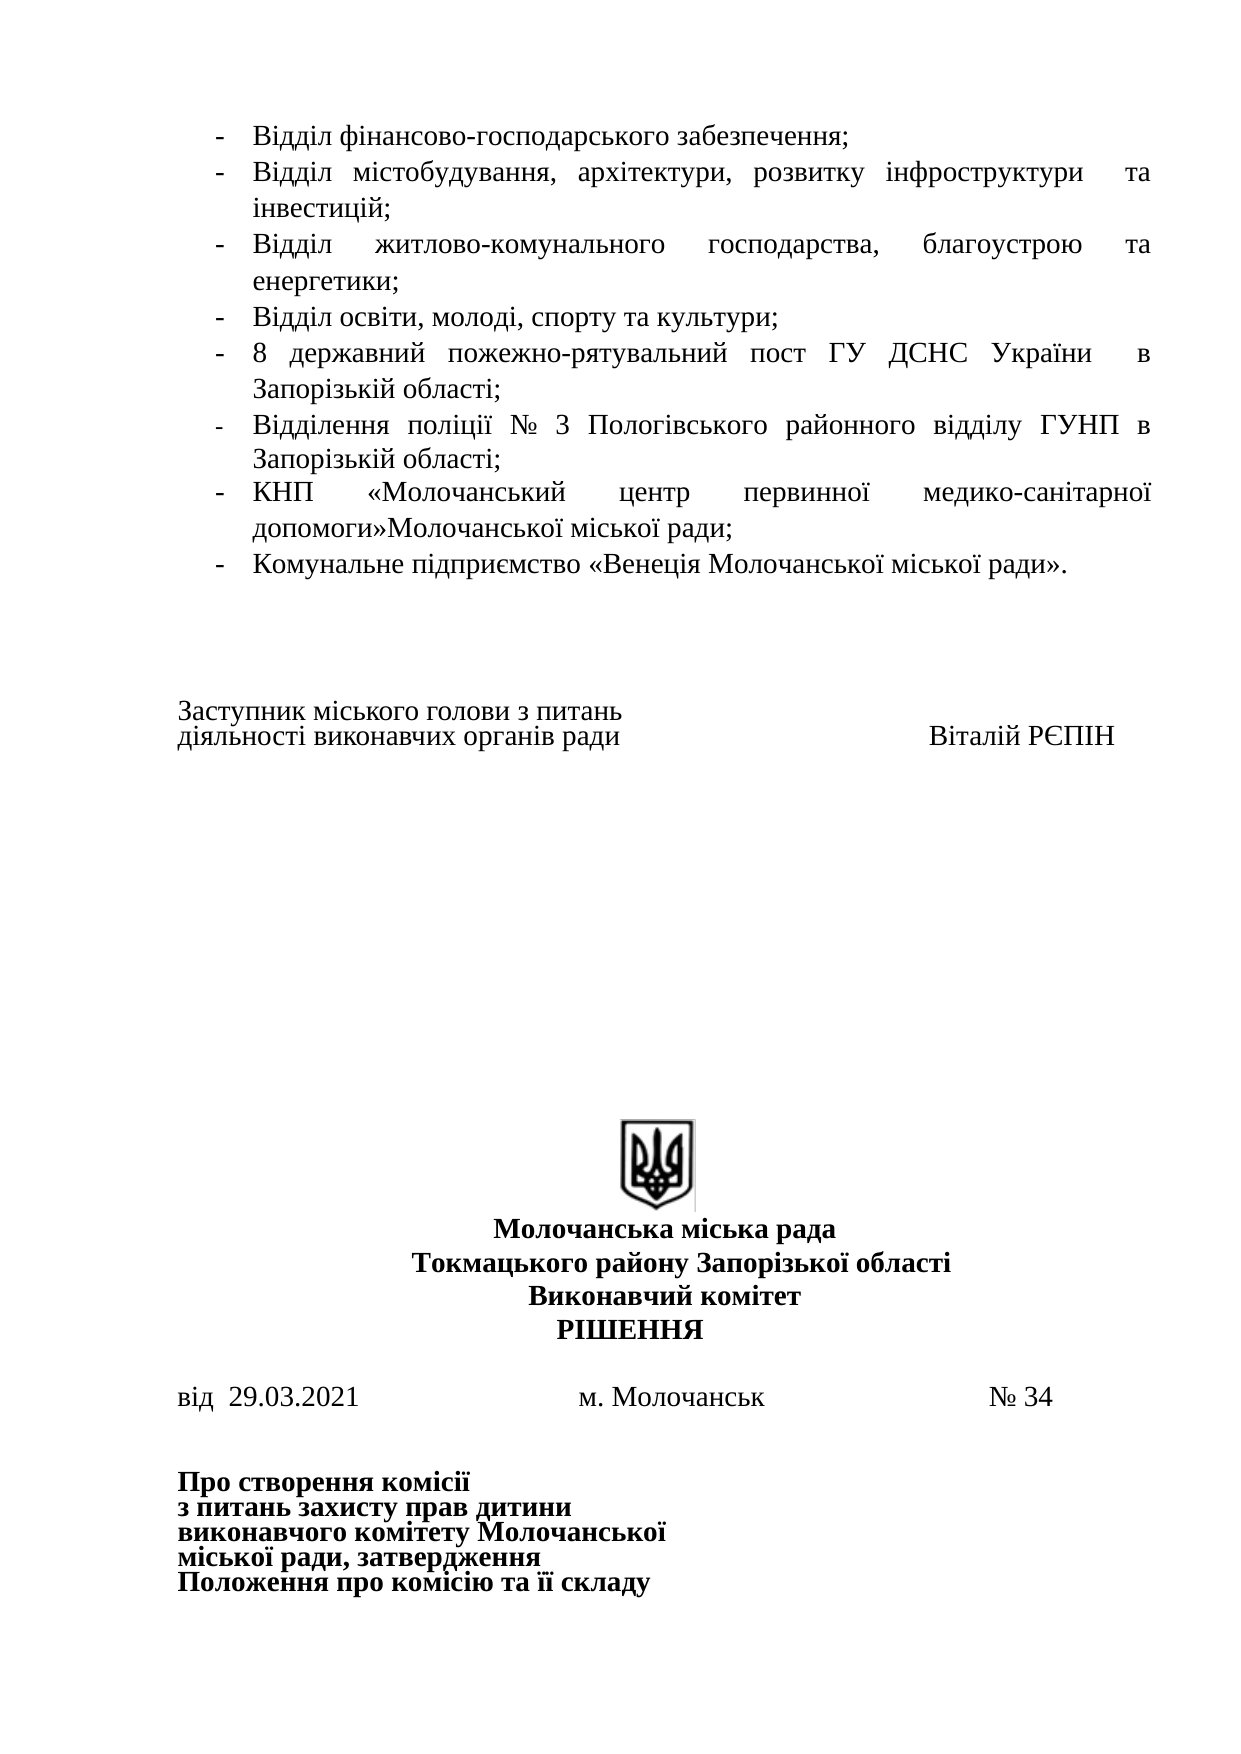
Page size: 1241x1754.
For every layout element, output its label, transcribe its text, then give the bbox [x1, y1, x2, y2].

text Про створення комісії [177, 1471, 1152, 1496]
list Відділ фінансово-господарського забезпечення; [215, 118, 1152, 152]
text діяльності виконавчих органів ради Віталій РЄПІН [177, 725, 1152, 750]
text Токмацького району Запорізької області [177, 1245, 1152, 1278]
list 8 державний пожежно-рятувальний пост ГУ ДСНС України в Запорізькій області; [215, 335, 1152, 405]
list Відділ містобудування, архітектури, розвитку інфроструктури та інвестицій; [215, 154, 1152, 224]
text Молочанська міська рада [398, 1211, 1152, 1245]
list Відділення поліції № 3 Пологівського районного відділу ГУНП в Запорізькій області; [215, 407, 1152, 474]
text з питань захисту прав дитини [177, 1496, 1152, 1521]
text міської ради, затвердження [177, 1546, 1152, 1571]
list Відділ житлово-комунального господарства, благоустрою та енергетики; [215, 227, 1152, 296]
list Відділ освіти, молоді, спорту та культури; [215, 299, 1152, 332]
list Комунальне підприємство «Венеція Молочанської міської ради». [215, 547, 1152, 580]
text Положення про комісію та її складу [177, 1571, 1152, 1596]
text від 29.03.2021 м. Молочанськ № 34 [162, 1379, 1152, 1412]
picture [619, 1119, 697, 1212]
text Виконавчий комітет [177, 1278, 1152, 1312]
text Заступник міського голови з питань [177, 700, 1152, 725]
list КНП «Молочанський центр первинної медико-санітарної допомоги»Молочанської міської ради; [215, 474, 1152, 544]
text РІШЕННЯ [177, 1312, 1152, 1345]
text виконавчого комітету Молочанської [177, 1521, 1152, 1546]
